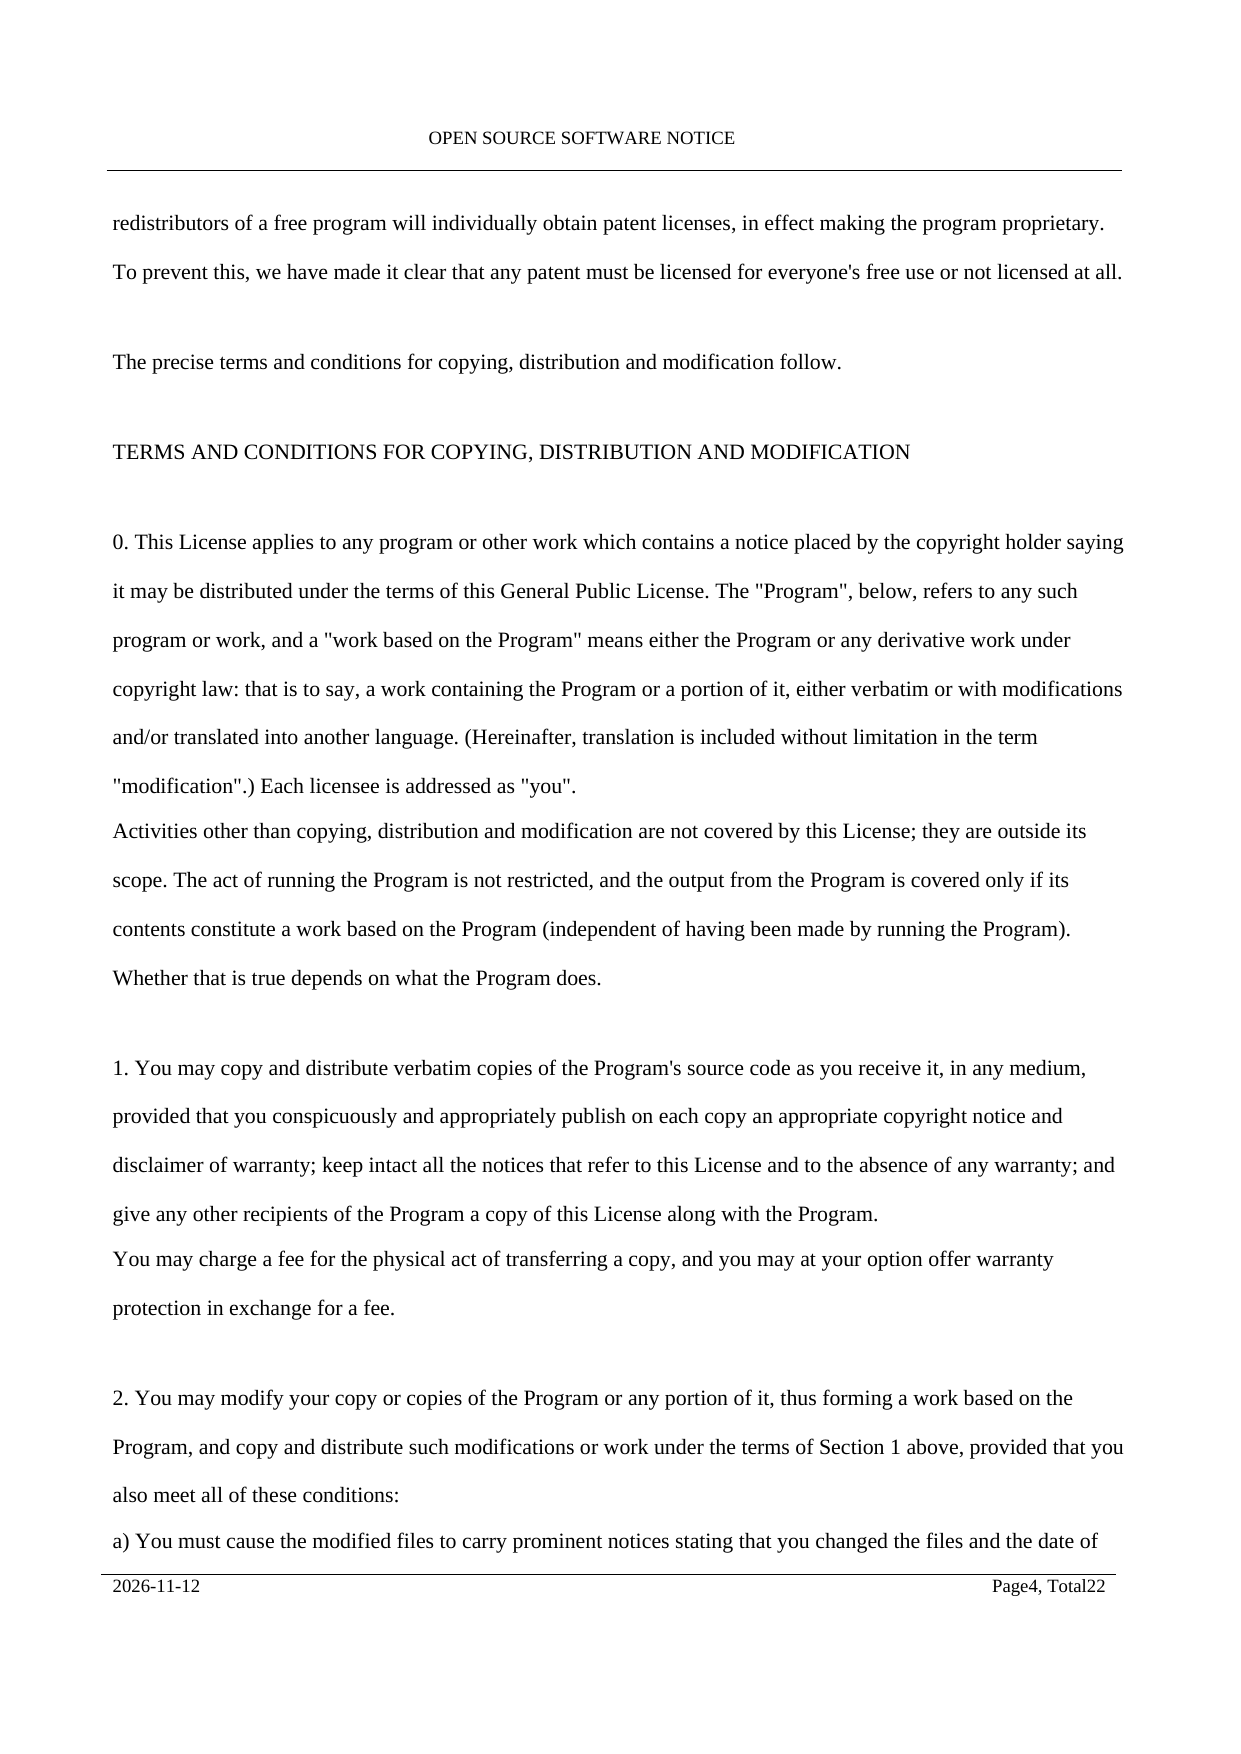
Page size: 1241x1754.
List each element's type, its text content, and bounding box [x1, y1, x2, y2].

text 2. You may modify your copy or copies of the Program or any portion of it, thus forming a work based on the Program, and copy and distribute such modifications or work under the terms of Section 1 above, provided that you also meet all of these conditions: [112, 1381, 1128, 1511]
text 0. This License applies to any program or other work which contains a notice placed by the copyright holder saying it may be distributed under the terms of this General Public License. The "Program", below, refers to any such program or work, and a "work based on the Program" means either the Program or any derivative work under copyright law: that is to say, a work containing the Program or a portion of it, either verbatim or with modifications and/or translated into another language. (Hereinafter, translation is included without limitation in the term "modification".) Each licensee is addressed as "you". [112, 526, 1128, 802]
text The precise terms and conditions for copying, distribution and modification follow. [112, 345, 1128, 378]
text You may charge a fee for the physical act of transferring a copy, and you may at your option offer warranty protection in exchange for a fee. [112, 1242, 1128, 1324]
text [112, 206, 1128, 288]
text TERMS AND CONDITIONS FOR COPYING, DISTRIBUTION AND MODIFICATION [112, 436, 1128, 468]
text Activities other than copying, distribution and modification are not covered by this License; they are outside its scope. The act of running the Program is not restricted, and the output from the Program is covered only if its contents constitute a work based on the Program (independent of having been made by running the Program). Whether that is true depends on what the Program does. [112, 814, 1128, 993]
text 1. You may copy and distribute verbatim copies of the Program's source code as you receive it, in any medium, provided that you conspicuously and appropriately publish on each copy an appropriate copyright notice and disclaimer of warranty; keep intact all the notices that refer to this License and to the absence of any warranty; and give any other recipients of the Program a copy of this License along with the Program. [112, 1051, 1128, 1230]
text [112, 1524, 1128, 1556]
